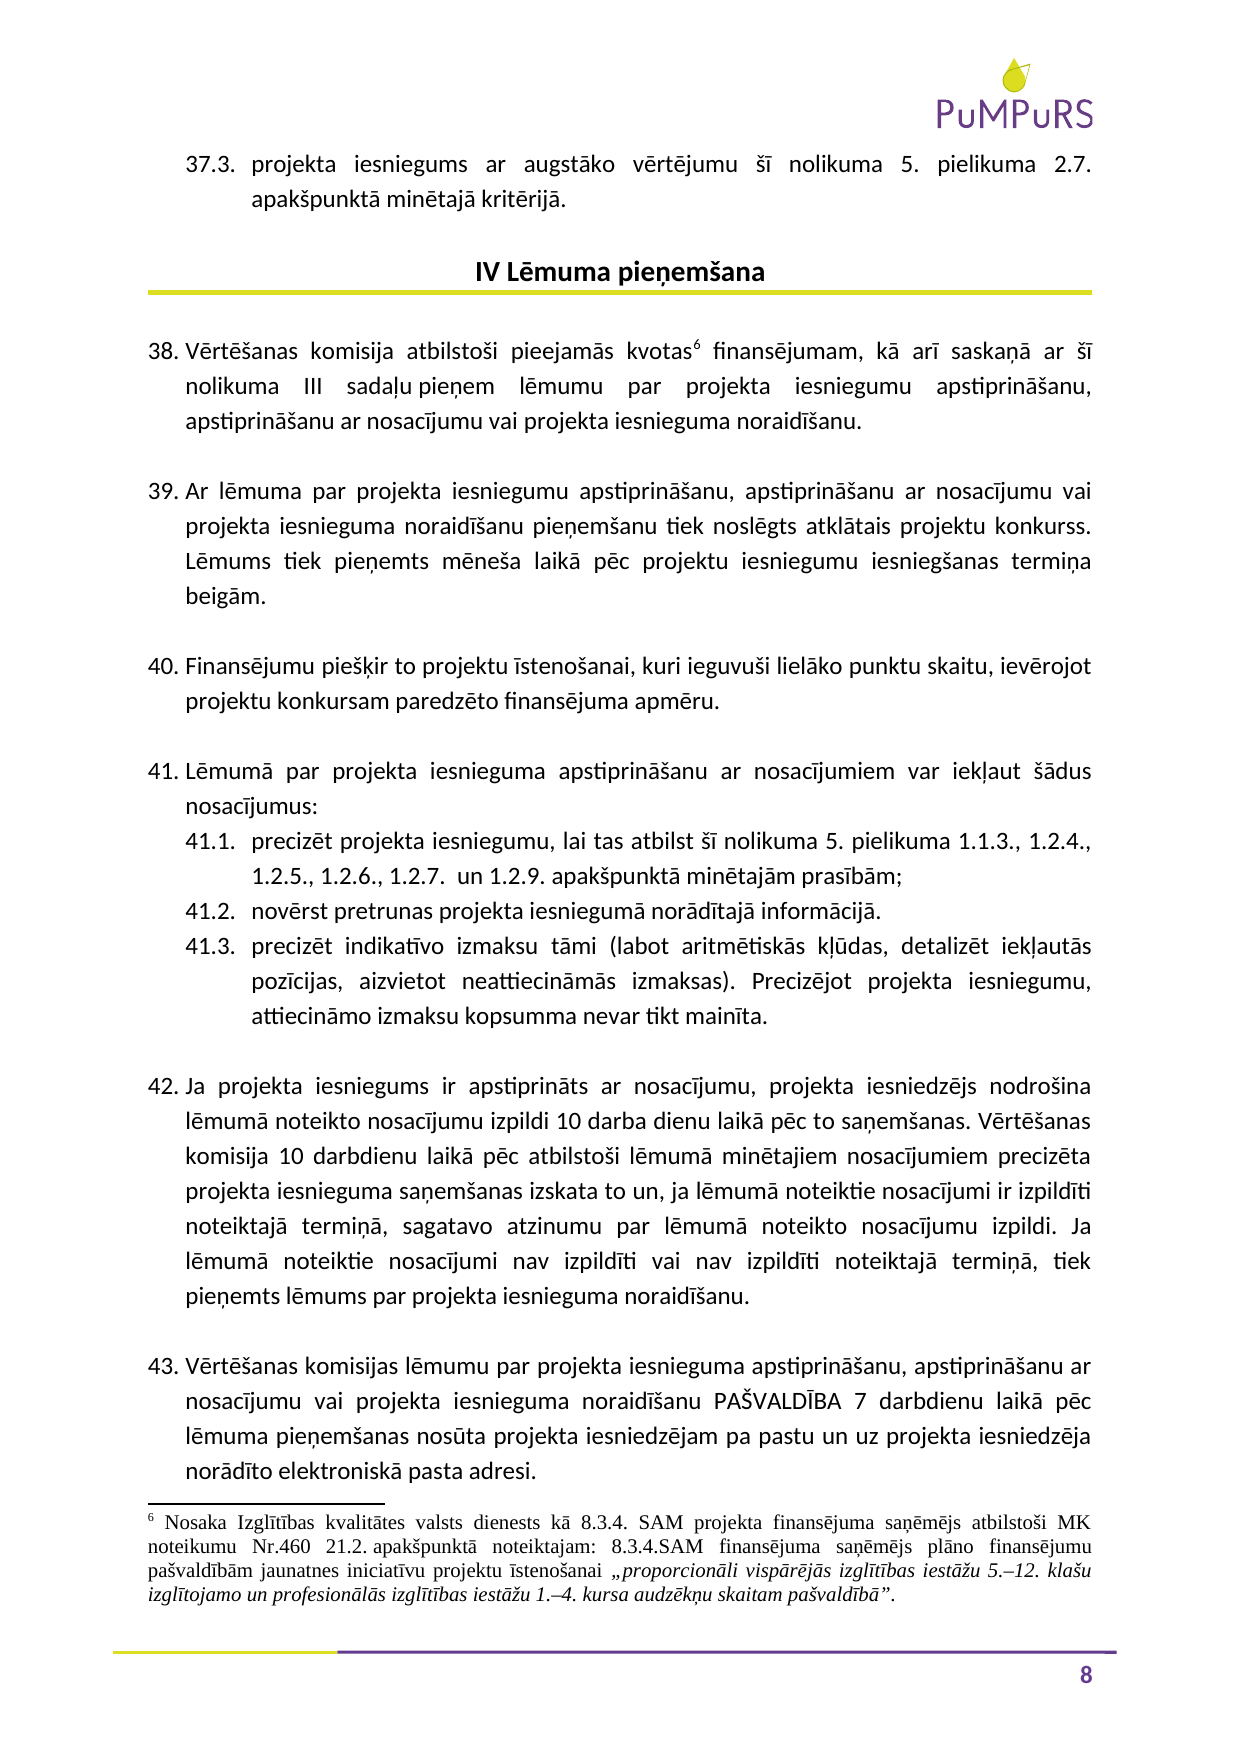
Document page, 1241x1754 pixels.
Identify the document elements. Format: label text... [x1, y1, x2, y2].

list precizēt indikatīvo izmaksu tāmi (labot aritmētiskās kļūdas, detalizēt iekļautās pozīcijas, aizvietot neattiecināmās izmaksas). Precizējot projekta iesniegumu, attiecināmo izmaksu kopsumma nevar tikt mainīta. [185, 930, 1093, 1031]
subtitle IV Lēmuma pieņemšana [148, 253, 1092, 290]
list Vērtēšanas komisija atbilstoši pieejamās kvotas finansējumam, kā arī saskaņā ar šī nolikuma III sadaļu pieņem lēmumu par projekta iesniegumu apstiprināšanu, apstiprināšanu ar nosacījumu vai projekta iesnieguma noraidīšanu. [148, 335, 1092, 436]
list Lēmumā par projekta iesnieguma apstiprināšanu ar nosacījumiem var iekļaut šādus nosacījumus: [148, 755, 1093, 821]
list Ja projekta iesniegums ir apstiprināts ar nosacījumu, projekta iesniedzējs nodrošina lēmumā noteikto nosacījumu izpildi 10 darba dienu laikā pēc to saņemšanas. Vērtēšanas komisija 10 darbdienu laikā pēc atbilstoši lēmumā minētajiem nosacījumiem precizēta projekta iesnieguma saņemšanas izskata to un, ja lēmumā noteiktie nosacījumi ir izpildīti noteiktajā termiņā, sagatavo atzinumu par lēmumā noteikto nosacījumu izpildi. Ja lēmumā noteiktie nosacījumi nav izpildīti vai nav izpildīti noteiktajā termiņā, tiek pieņemts lēmums par projekta iesnieguma noraidīšanu. [148, 1070, 1093, 1311]
list projekta iesniegums ar augstāko vērtējumu šī nolikuma 5. pielikuma 2.7. apakšpunktā minētajā kritērijā. [185, 148, 1093, 213]
list precizēt projekta iesniegumu, lai tas atbilst šī nolikuma 5. pielikuma 1.1.3., 1.2.4., 1.2.5., 1.2.6., 1.2.7. un 1.2.9. apakšpunktā minētajām prasībām; [185, 825, 1093, 891]
list Finansējumu piešķir to projektu īstenošanai, kuri ieguvuši lielāko punktu skaitu, ievērojot projektu konkursam paredzēto finansējuma apmēru. [148, 650, 1093, 716]
list Vērtēšanas komisijas lēmumu par projekta iesnieguma apstiprināšanu, apstiprināšanu ar nosacījumu vai projekta iesnieguma noraidīšanu PAŠVALDĪBA 7 darbdienu laikā pēc lēmuma pieņemšanas nosūta projekta iesniedzējam pa pastu un uz projekta iesniedzēja norādīto elektroniskā pasta adresi. [148, 1350, 1093, 1486]
list Ar lēmuma par projekta iesniegumu apstiprināšanu, apstiprināšanu ar nosacījumu vai projekta iesnieguma noraidīšanu pieņemšanu tiek noslēgts atklātais projektu konkurss. Lēmums tiek pieņemts mēneša laikā pēc projektu iesniegumu iesniegšanas termiņa beigām. [148, 475, 1093, 611]
list novērst pretrunas projekta iesniegumā norādītajā informācijā. [185, 895, 1093, 926]
